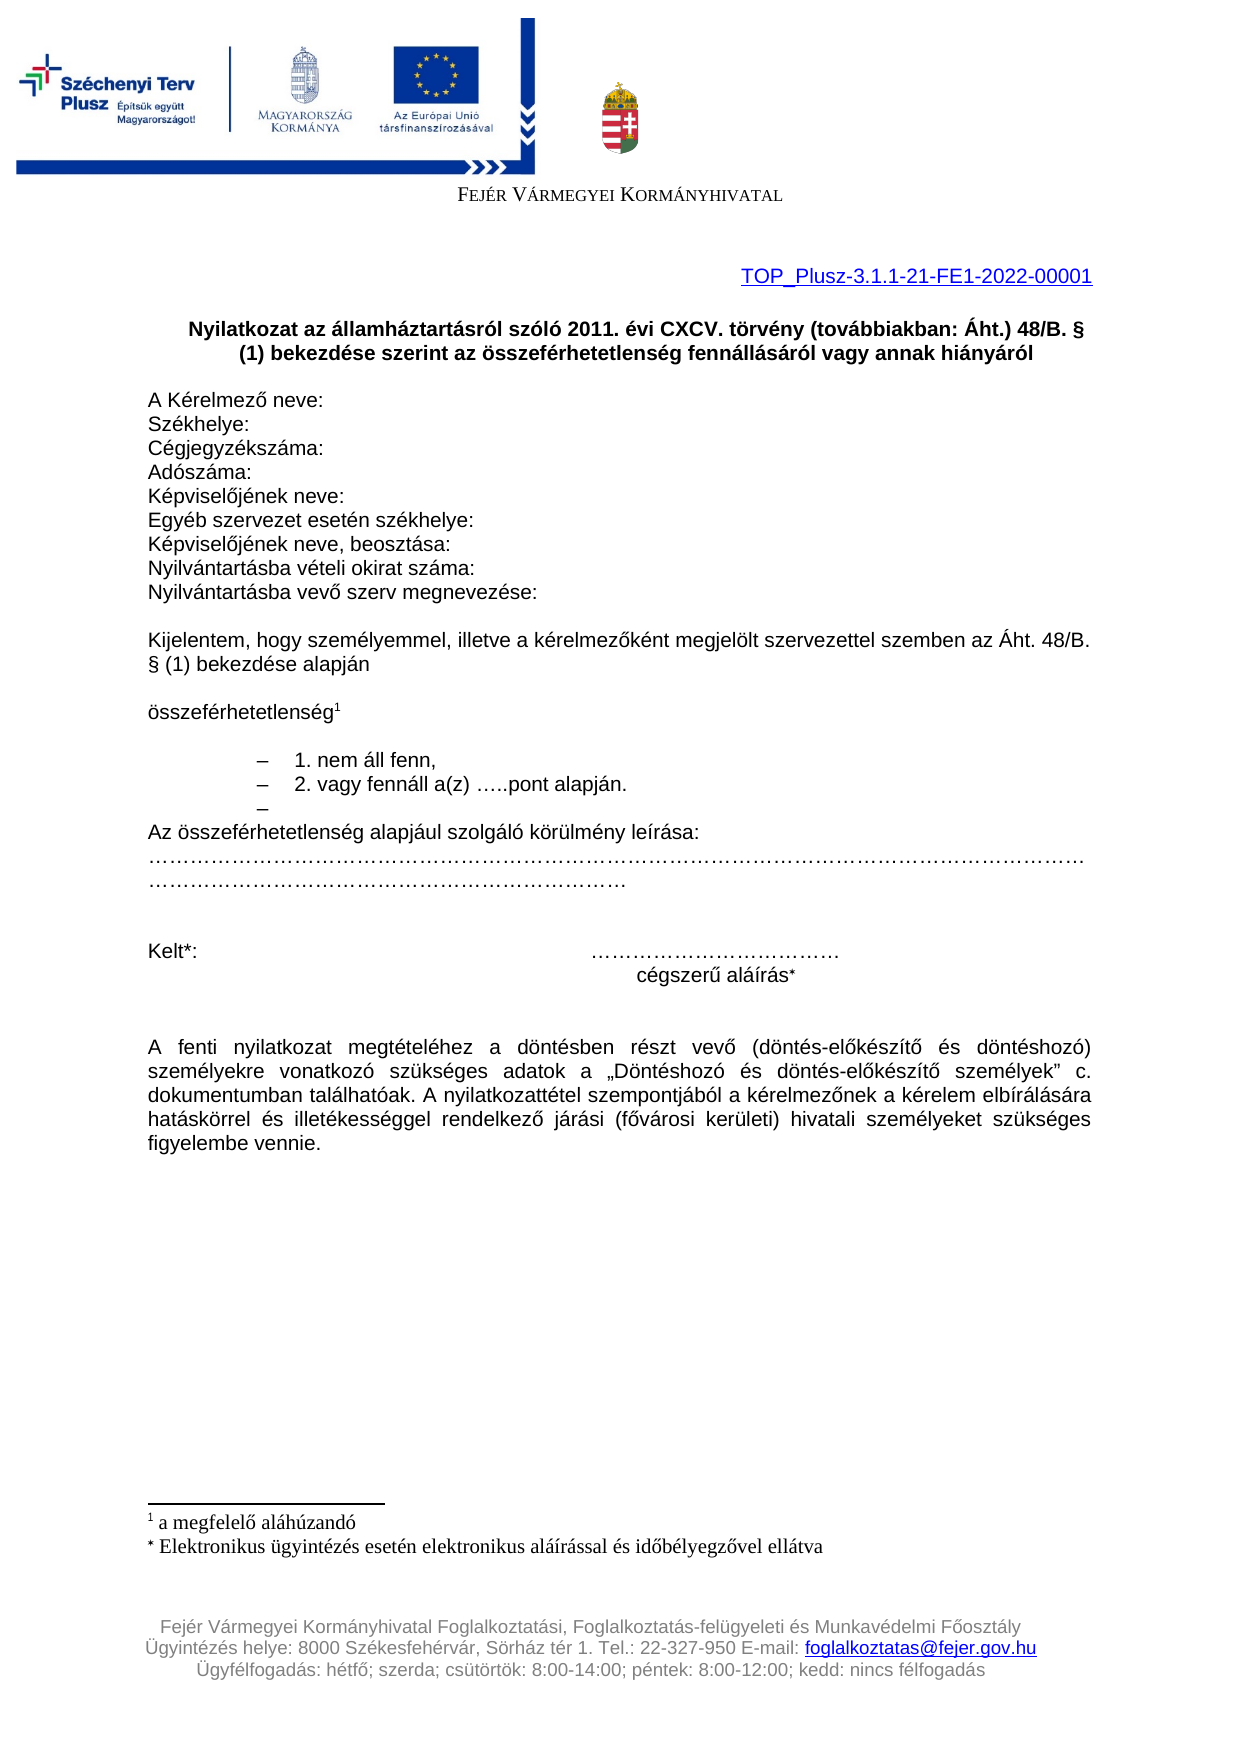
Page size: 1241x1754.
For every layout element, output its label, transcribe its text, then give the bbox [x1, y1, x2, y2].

text Székhelye: [148, 412, 1093, 436]
text Kelt*: ……………………………… [148, 939, 1093, 963]
text összeférhetetlenség [148, 700, 1093, 724]
text TOP_Plusz-3.1.1-21-FE1-2022-00001 [148, 264, 1093, 288]
text Képviselőjének neve: [148, 484, 1093, 508]
text Képviselőjének neve, beosztása: [148, 532, 1093, 556]
list 1. nem áll fenn, [257, 748, 1093, 772]
picture [16, 18, 543, 180]
text Nyilvántartásba vételi okirat száma: [148, 556, 1093, 580]
text A Kérelmező neve: [148, 388, 1093, 412]
text Nyilatkozat az államháztartásról szóló 2011. évi CXCV. törvény (továbbiakban: Áht.) 48/B. § (1) bekezdése szerint az összeférhetetlenség fennállásáról vagy annak hiányáról [181, 316, 1093, 364]
text Az összeférhetetlenség alapjául szolgáló körülmény leírása: [148, 819, 1093, 843]
text A fenti nyilatkozat megtételéhez a döntésben részt vevő (döntés-előkészítő és döntéshozó) személyekre vonatkozó szükséges adatok a „Döntéshozó és döntés-előkészítő személyek” c. dokumentumban találhatóak. A nyilatkozattétel szempontjából a kérelmezőnek a kérelem elbírálására hatáskörrel és illetékességgel rendelkező járási (fővárosi kerületi) hivatali személyeket szükséges figyelembe vennie. [148, 1035, 1093, 1155]
list 2. vagy fennáll a(z) …..pont alapján. [257, 772, 1093, 796]
text Kijelentem, hogy személyemmel, illetve a kérelmezőként megjelölt szervezettel szemben az Áht. 48/B. § (1) bekezdése alapján [148, 628, 1093, 676]
picture [602, 82, 639, 154]
text …………………………………………………………………………………………………………………………………………………………………………………… [148, 843, 1093, 891]
text Egyéb szervezet esetén székhelye: [148, 508, 1093, 532]
text Cégjegyzékszáma: [148, 436, 1093, 460]
text Adószáma: [148, 460, 1093, 484]
text Nyilvántartásba vevő szerv megnevezése: [148, 580, 1093, 604]
text cégszerű aláírás [148, 963, 1093, 987]
